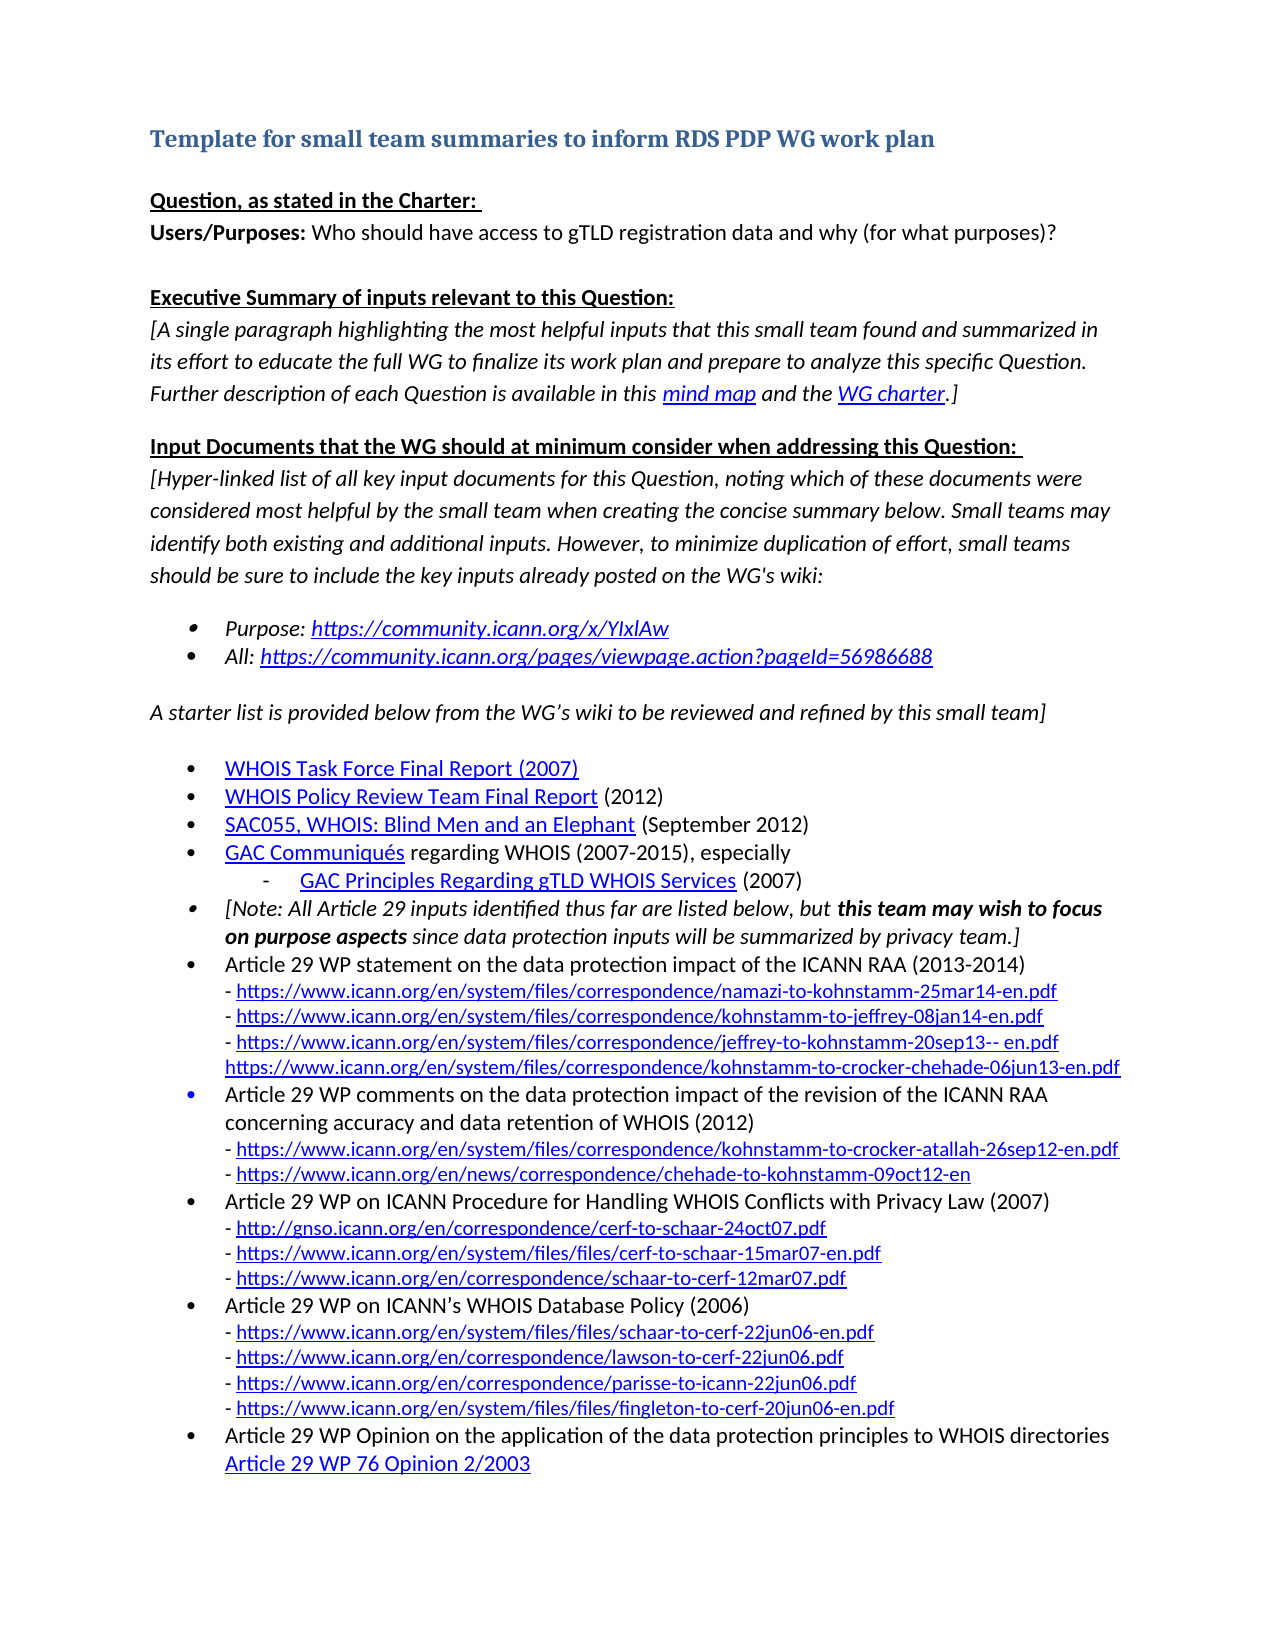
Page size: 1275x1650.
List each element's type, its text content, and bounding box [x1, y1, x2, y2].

list Article 29 WP statement on the data protection impact of the ICANN RAA (2013-2014) - https://www.icann.org/en/system/files/correspondence/namazi-to-kohnstamm-25mar14-en.pdf - https://www.icann.org/en/system/files/correspondence/kohnstamm-to-jeffrey-08jan14-en.pdf - https://www.icann.org/en/system/files/correspondence/jeffrey-to-kohnstamm-20sep13-- en.pdf https://www.icann.org/en/system/files/correspondence/kohnstamm-to-crocker-chehade-06jun13-en.pdf [187, 950, 1125, 1080]
list Article 29 WP on ICANN Procedure for Handling WHOIS Conflicts with Privacy Law (2007) - http://gnso.icann.org/en/correspondence/cerf-to-schaar-24oct07.pdf - https://www.icann.org/en/system/files/files/cerf-to-schaar-15mar07-en.pdf - https://www.icann.org/en/correspondence/schaar-to-cerf-12mar07.pdf [187, 1187, 1125, 1291]
list SAC055, WHOIS: Blind Men and an Elephant (September 2012) [187, 810, 1125, 838]
text Question, as stated in the Charter: Users/Purposes: Who should have access to gTLD registration data and why (for what purposes)? Executive Summary of inputs relevant to this Question: [A single paragraph highlighting the most helpful inputs that this small team found and summarized in its effort to educate the full WG to finalize its work plan and prepare to analyze this specific Question. Further description of each Question is available in this mind map and the WG charter.] [150, 186, 1125, 407]
list WHOIS Policy Review Team Final Report (2012) [187, 782, 1125, 810]
list Article 29 WP on ICANN’s WHOIS Database Policy (2006) - https://www.icann.org/en/system/files/files/schaar-to-cerf-22jun06-en.pdf - https://www.icann.org/en/correspondence/lawson-to-cerf-22jun06.pdf - https://www.icann.org/en/correspondence/parisse-to-icann-22jun06.pdf - https://www.icann.org/en/system/files/files/fingleton-to-cerf-20jun06-en.pdf [187, 1291, 1125, 1421]
list Article 29 WP Opinion on the application of the data protection principles to WHOIS directories Article 29 WP 76 Opinion 2/2003 [187, 1421, 1125, 1477]
list WHOIS Task Force Final Report (2007) [187, 754, 1125, 782]
list [Note: All Article 29 inputs identified thus far are listed below, but this team may wish to focus on purpose aspects since data protection inputs will be summarized by privacy team.] [187, 894, 1125, 950]
list Article 29 WP comments on the data protection impact of the revision of the ICANN RAA concerning accuracy and data retention of WHOIS (2012) - https://www.icann.org/en/system/files/correspondence/kohnstamm-to-crocker-atallah-26sep12-en.pdf - https://www.icann.org/en/news/correspondence/chehade-to-kohnstamm-09oct12-en [187, 1080, 1125, 1187]
list Purpose: https://community.icann.org/x/YIxlAw [187, 614, 1125, 642]
text Input Documents that the WG should at minimum consider when addressing this Question: [Hyper-linked list of all key input documents for this Question, noting which of these documents were considered most helpful by the small team when creating the concise summary below. Small teams may identify both existing and additional inputs. However, to minimize duplication of effort, small teams should be sure to include the key inputs already posted on the WG's wiki: [150, 432, 1125, 589]
text A starter list is provided below from the WG’s wiki to be reviewed and refined by this small team] [150, 670, 1125, 726]
list All: https://community.icann.org/pages/viewpage.action?pageId=56986688 [187, 642, 1125, 670]
list GAC Principles Regarding gTLD WHOIS Services (2007) [262, 866, 1125, 894]
list GAC Communiqués regarding WHOIS (2007-2015), especially [187, 838, 1125, 866]
